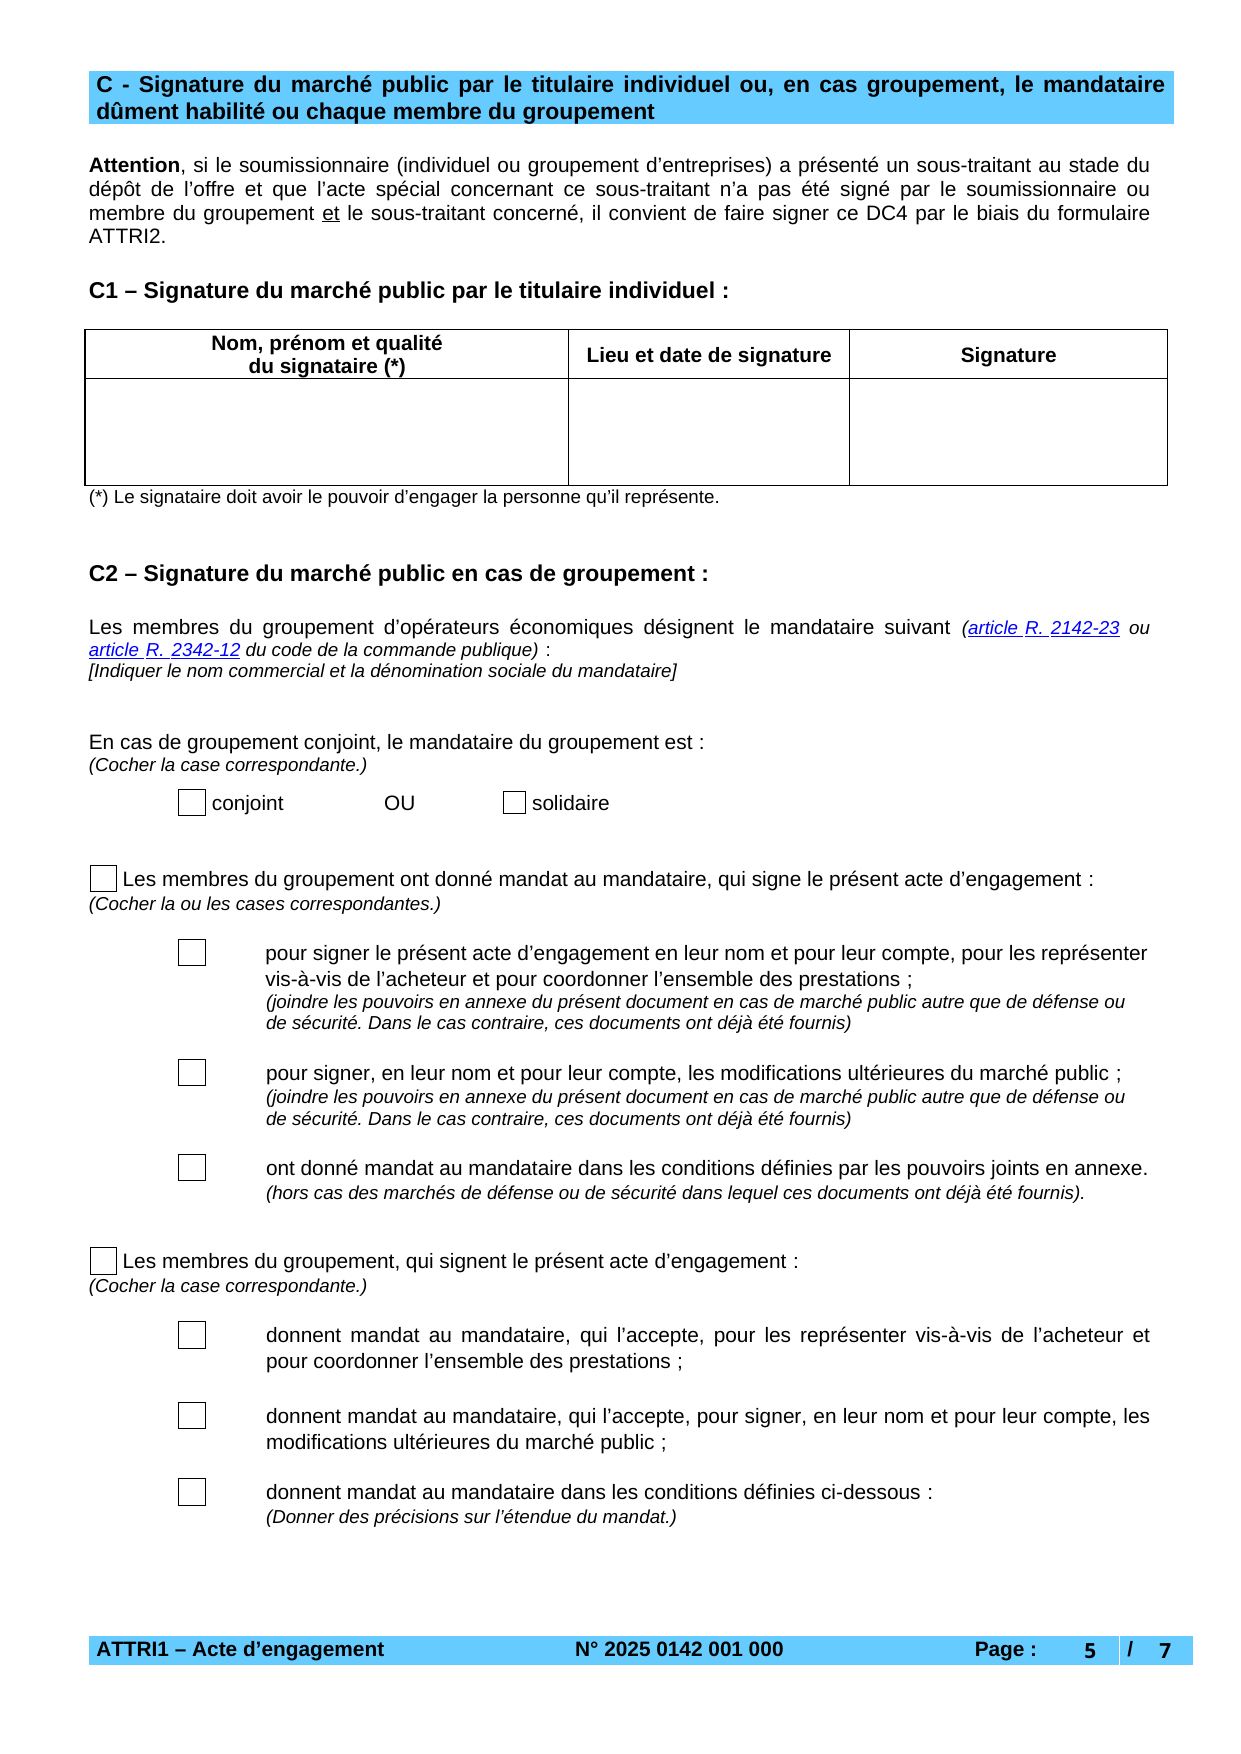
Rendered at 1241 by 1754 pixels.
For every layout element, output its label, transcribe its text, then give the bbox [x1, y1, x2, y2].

text C2 – Signature du marché public en cas de groupement : [89, 560, 1152, 586]
table_cell [569, 379, 849, 485]
text donnent mandat au mandataire, qui l’accepte, pour signer, en leur nom et pour leur compte, les modifications ultérieures du marché public ; [177, 1401, 1152, 1453]
text pour signer le présent acte d’engagement en leur nom et pour leur compte, pour les représenter vis-à-vis de l’acheteur et pour coordonner l’ensemble des prestations ; [89, 938, 1152, 991]
text (hors cas des marchés de défense ou de sécurité dans lequel ces documents ont déjà été fournis). [266, 1182, 1152, 1203]
text C1 – Signature du marché public par le titulaire individuel : [89, 277, 1152, 303]
text (*) Le signataire doit avoir le pouvoir d’engager la personne qu’il représente. [89, 486, 1152, 507]
text (Donner des précisions sur l’étendue du mandat.) [118, 1506, 1152, 1527]
table_header C - Signature du marché public par le titulaire individuel ou, en cas groupement, le mandataire dûment habilité ou chaque membre du groupement [89, 71, 1174, 124]
table_cell [850, 379, 1167, 485]
table_header Signature [850, 330, 1167, 378]
text pour signer, en leur nom et pour leur compte, les modifications ultérieures du marché public ; [177, 1058, 1152, 1086]
text (joindre les pouvoirs en annexe du présent document en cas de marché public autre que de défense ou de sécurité. Dans le cas contraire, ces documents ont déjà été fournis) [266, 1086, 1152, 1129]
text Les membres du groupement d’opérateurs économiques désignent le mandataire suivant (article R. 2142-23 ou article R. 2342-12 du code de la commande publique) : [89, 615, 1152, 660]
text (Cocher la case correspondante.) [89, 754, 1152, 775]
table_header Lieu et date de signature [569, 330, 849, 378]
text donnent mandat au mandataire dans les conditions définies ci-dessous : [118, 1477, 1152, 1506]
table_header Nom, prénom et qualité du signataire (*) [86, 330, 568, 378]
text (Cocher la case correspondante.) [89, 1275, 1152, 1296]
text [Indiquer le nom commercial et la dénomination sociale du mandataire] [89, 660, 1152, 682]
text Attention, si le soumissionnaire (individuel ou groupement d’entreprises) a présenté un sous-traitant au stade du dépôt de l’offre et que l’acte spécial concernant ce sous-traitant n’a pas été signé par le soumissionnaire ou membre du groupement et le sous-traitant concerné, il convient de faire signer ce DC4 par le biais du formulaire ATTRI2. [89, 152, 1152, 248]
text (Cocher la ou les cases correspondantes.) [89, 893, 1152, 914]
text donnent mandat au mandataire, qui l’accepte, pour les représenter vis-à-vis de l’acheteur et pour coordonner l’ensemble des prestations ; [177, 1320, 1152, 1373]
text Les membres du groupement ont donné mandat au mandataire, qui signe le présent acte d’engagement : [89, 864, 1152, 893]
text Les membres du groupement, qui signent le présent acte d’engagement : [89, 1246, 1152, 1275]
text (joindre les pouvoirs en annexe du présent document en cas de marché public autre que de défense ou de sécurité. Dans le cas contraire, ces documents ont déjà été fournis) [266, 991, 1152, 1034]
text conjoint OU solidaire [89, 788, 1152, 816]
text ont donné mandat au mandataire dans les conditions définies par les pouvoirs joints en annexe. [118, 1153, 1152, 1182]
text En cas de groupement conjoint, le mandataire du groupement est : [89, 730, 1152, 754]
table_cell [86, 379, 568, 485]
